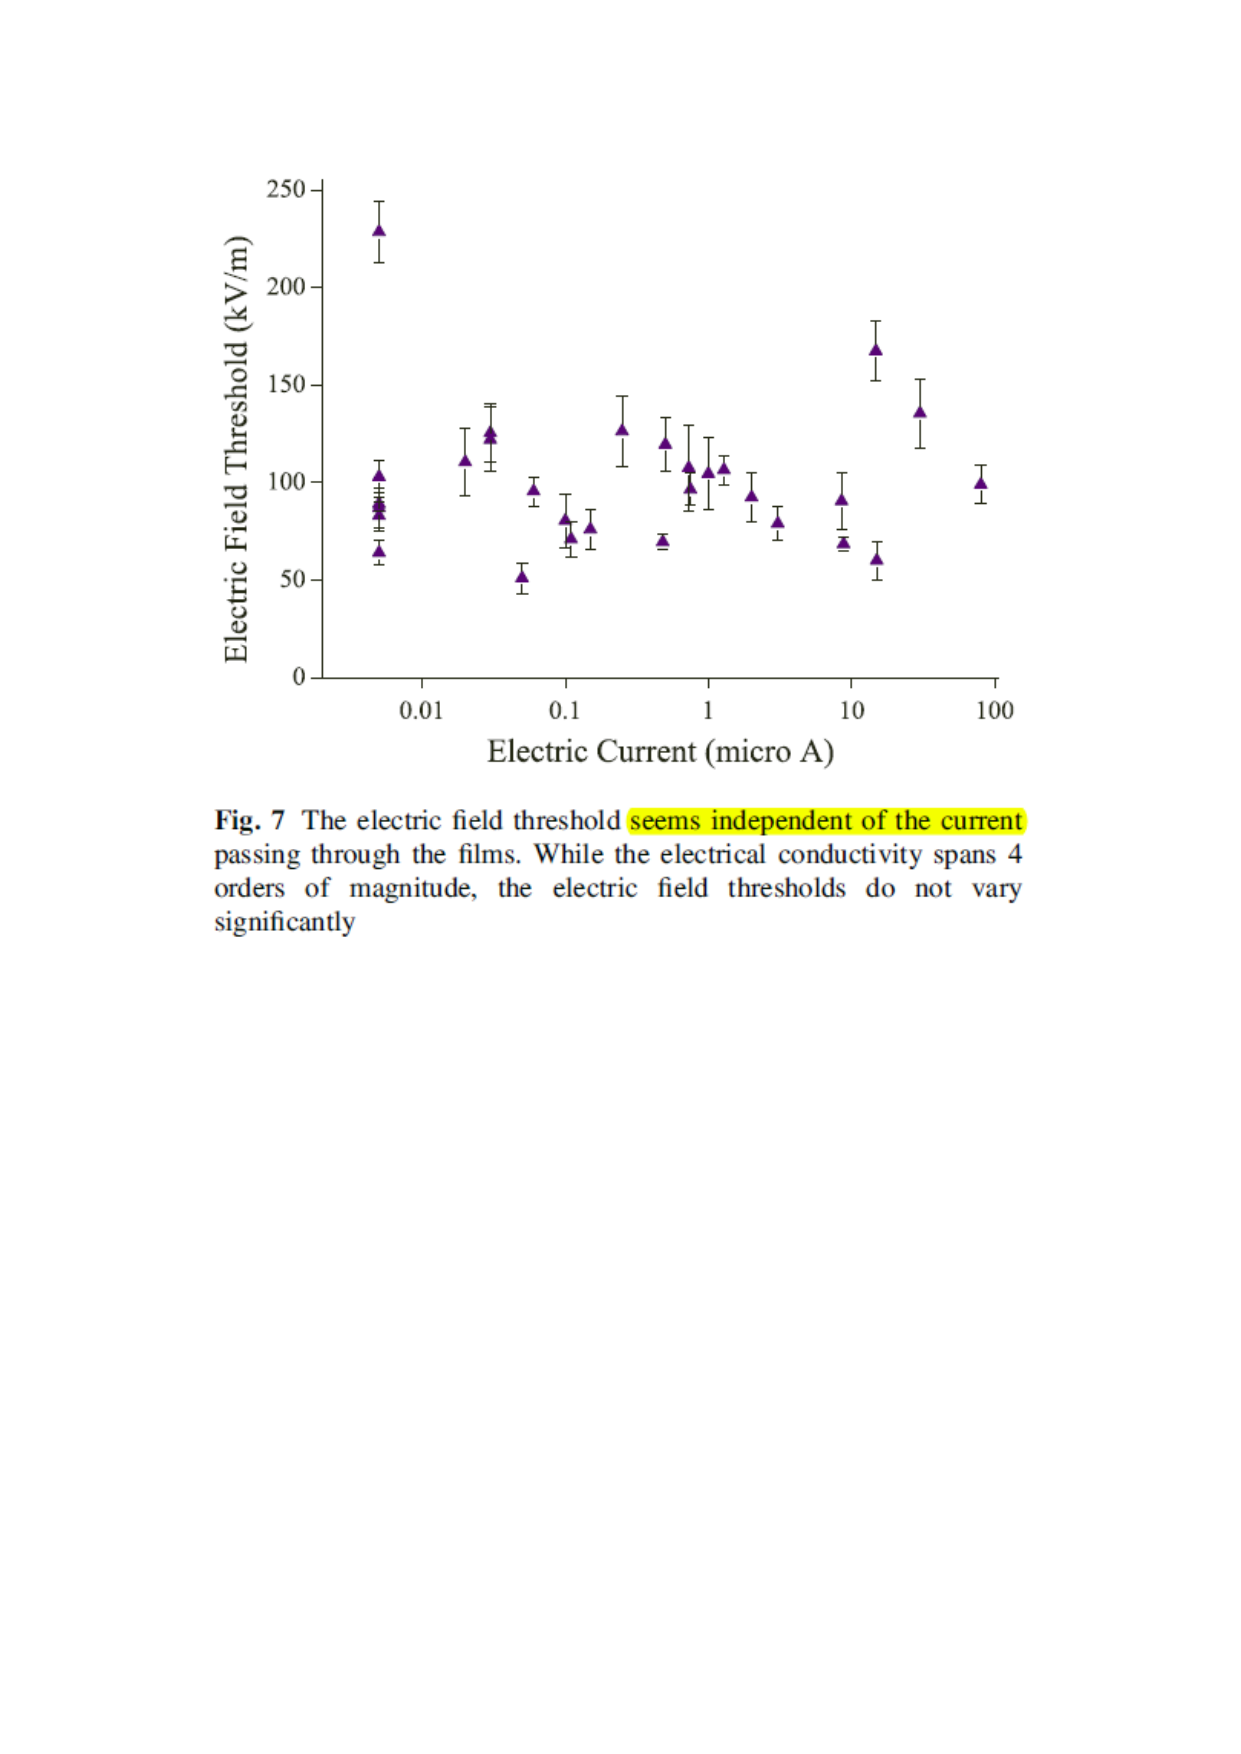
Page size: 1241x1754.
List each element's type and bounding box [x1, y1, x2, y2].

picture [187, 162, 1053, 940]
